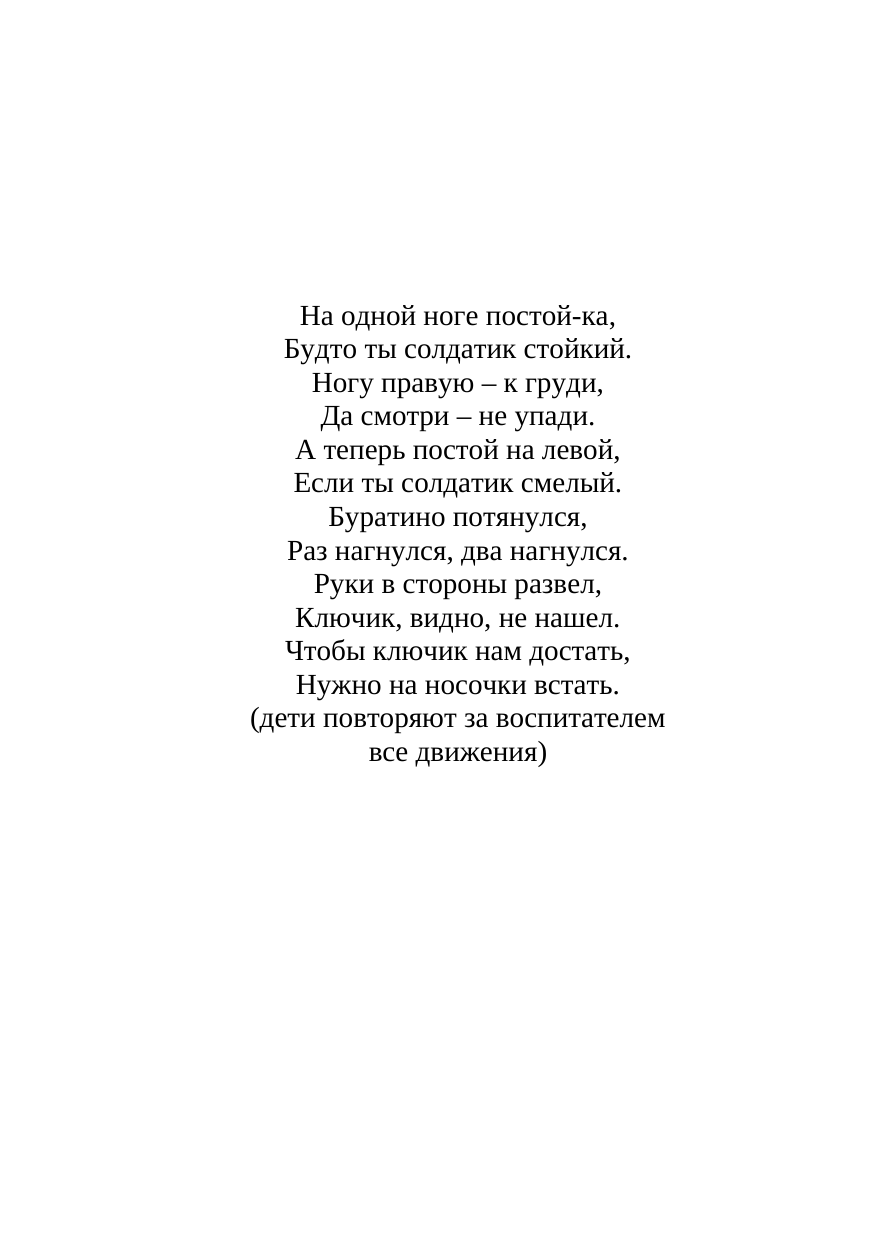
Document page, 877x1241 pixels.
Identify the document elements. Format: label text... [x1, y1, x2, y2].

text Ключик, видно, не нашел. [133, 600, 783, 633]
text Чтобы ключик нам достать, [133, 633, 783, 667]
text Нужно на носочки встать. [133, 667, 783, 700]
text Будто ты солдатик стойкий. [133, 331, 783, 365]
text Да смотри – не упади. [133, 398, 783, 432]
text Буратино потянулся, [133, 499, 783, 533]
text Если ты солдатик смелый. [133, 466, 783, 499]
text все движения) [133, 734, 783, 767]
text (дети повторяют за воспитателем [133, 700, 783, 734]
text Руки в стороны развел, [133, 566, 783, 600]
text Ногу правую – к груди, [133, 365, 783, 398]
text А теперь постой на левой, [133, 432, 783, 466]
text Раз нагнулся, два нагнулся. [133, 533, 783, 566]
text На одной ноге постой-ка, [133, 298, 783, 331]
